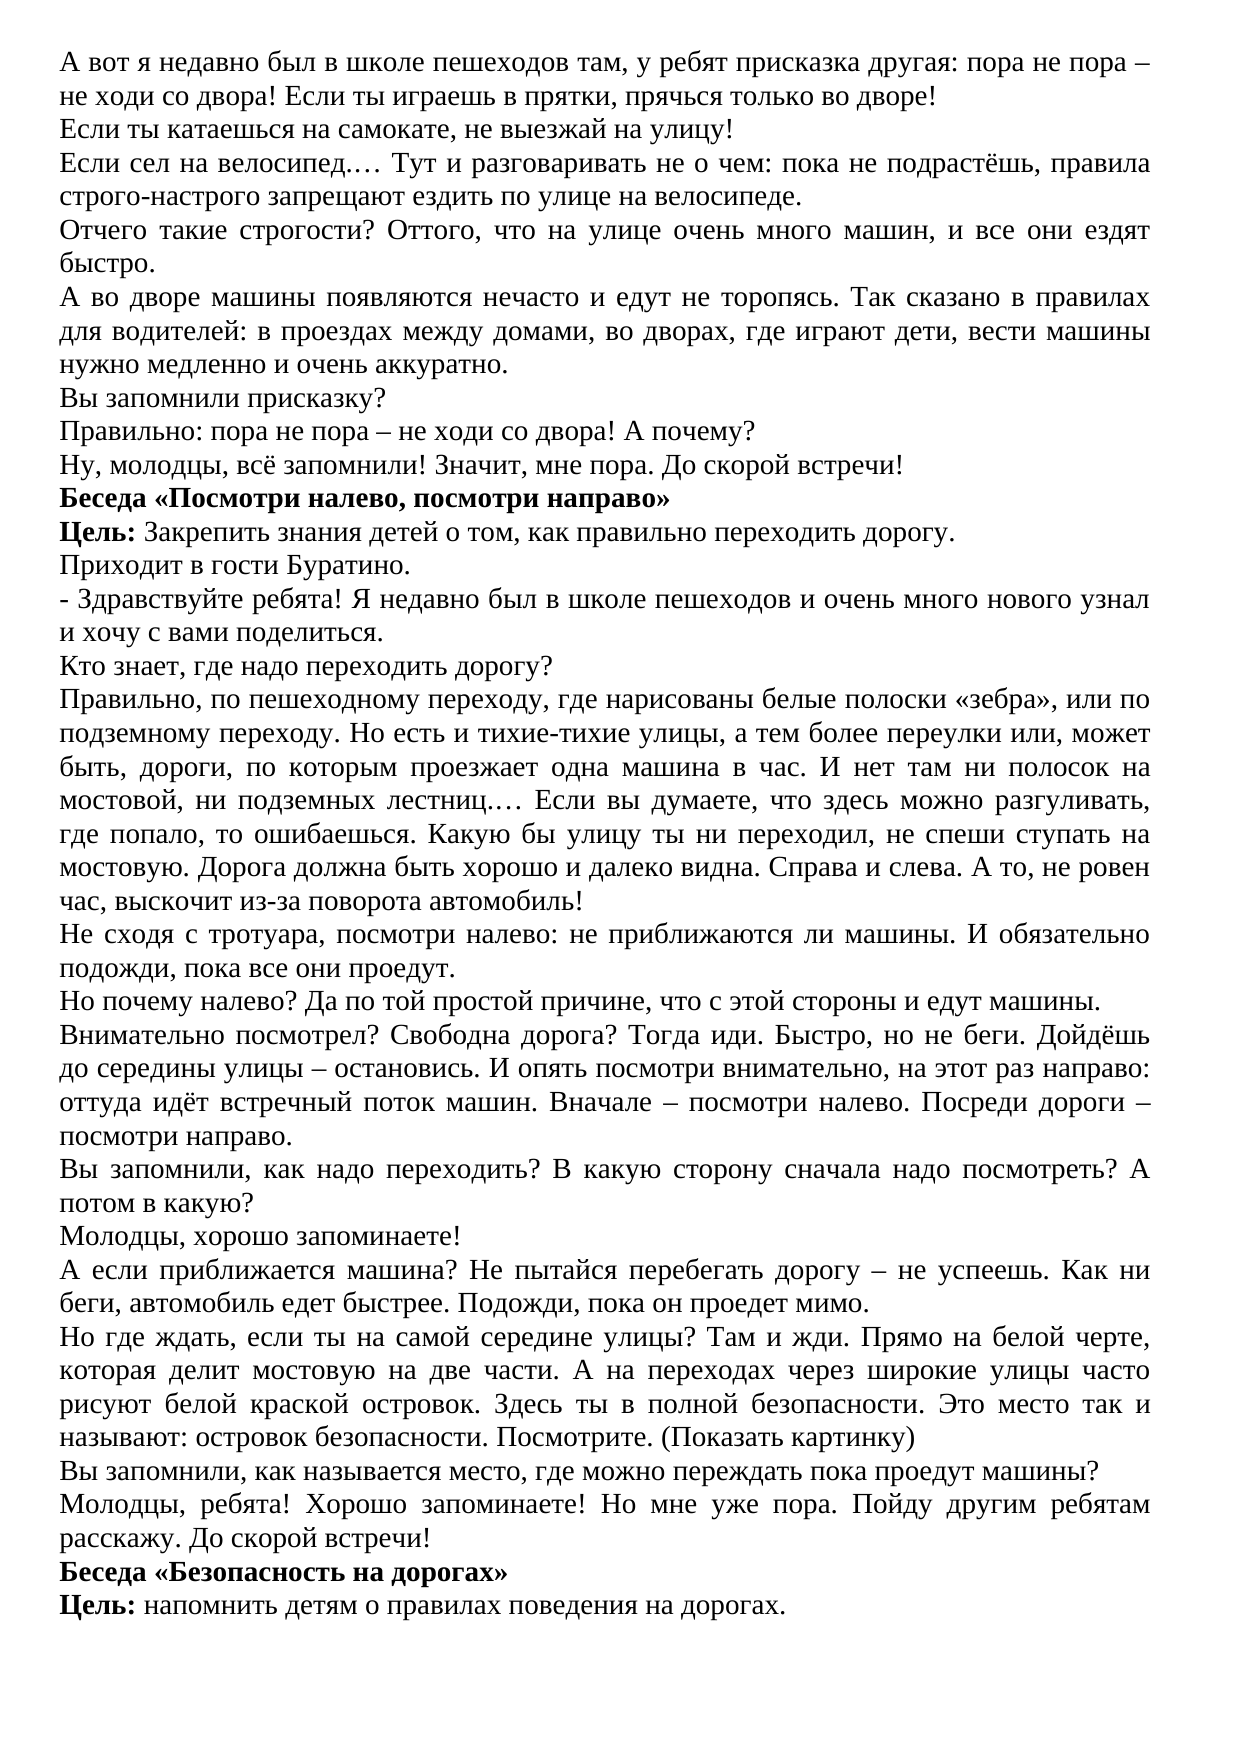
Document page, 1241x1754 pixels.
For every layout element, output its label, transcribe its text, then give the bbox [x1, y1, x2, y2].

text Ну, молодцы, всё запомнили! Значит, мне пора. До скорой встречи! [59, 447, 1152, 480]
text Вы запомнили, как надо переходить? В какую сторону сначала надо посмотреть? А потом в какую? [59, 1151, 1152, 1218]
text Если сел на велосипед.… Тут и разговаривать не о чем: пока не подрастёшь, правила строго-настрого запрещают ездить по улице на велосипеде. [59, 145, 1152, 212]
text А если приближается машина? Не пытайся перебегать дорогу – не успеешь. Как ни беги, автомобиль едет быстрее. Подожди, пока он проедет мимо. [59, 1252, 1152, 1319]
text Но почему налево? Да по той простой причине, что с этой стороны и едут машины. [59, 983, 1152, 1017]
text Молодцы, ребята! Хорошо запоминаете! Но мне уже пора. Пойду другим ребятам расскажу. До скорой встречи! [59, 1487, 1152, 1554]
text Правильно, по пешеходному переходу, где нарисованы белые полоски «зебра», или по подземному переходу. Но есть и тихие-тихие улицы, а тем более переулки или, может быть, дороги, по которым проезжает одна машина в час. И нет там ни полосок на мостовой, ни подземных лестниц.… Если вы думаете, что здесь можно разгуливать, где попало, то ошибаешься. Какую бы улицу ты ни переходил, не спеши ступать на мостовую. Дорога должна быть хорошо и далеко видна. Справа и слева. А то, не ровен час, выскочит из-за поворота автомобиль! [59, 682, 1152, 916]
text Беседа «Посмотри налево, посмотри направо» [59, 480, 1152, 514]
text А во дворе машины появляются нечасто и едут не торопясь. Так сказано в правилах для водителей: в проездах между домами, во дворах, где играют дети, вести машины нужно медленно и очень аккуратно. [59, 279, 1152, 380]
text Не сходя с тротуара, посмотри налево: не приближаются ли машины. И обязательно подожди, пока все они проедут. [59, 916, 1152, 983]
text Кто знает, где надо переходить дорогу? [59, 648, 1152, 682]
text Молодцы, хорошо запоминаете! [59, 1218, 1152, 1252]
text Цель: напомнить детям о правилах поведения на дорогах. [59, 1587, 1152, 1621]
text Беседа «Безопасность на дорогах» [59, 1554, 1152, 1587]
text Вы запомнили, как называется место, где можно переждать пока проедут машины? [59, 1453, 1152, 1487]
text - Здравствуйте ребята! Я недавно был в школе пешеходов и очень много нового узнал и хочу с вами поделиться. [59, 581, 1152, 648]
text Вы запомнили присказку? [59, 380, 1152, 413]
text Отчего такие строгости? Оттого, что на улице очень много машин, и все они ездят быстро. [59, 212, 1152, 279]
text Но где ждать, если ты на самой середине улицы? Там и жди. Прямо на белой черте, которая делит мостовую на две части. А на переходах через широкие улицы часто рисуют белой краской островок. Здесь ты в полной безопасности. Это место так и называют: островок безопасности. Посмотрите. (Показать картинку) [59, 1319, 1152, 1453]
text Внимательно посмотрел? Свободна дорога? Тогда иди. Быстро, но не беги. Дойдёшь до середины улицы – остановись. И опять посмотри внимательно, на этот раз направо: оттуда идёт встречный поток машин. Вначале – посмотри налево. Посреди дороги – посмотри направо. [59, 1017, 1152, 1151]
text А вот я недавно был в школе пешеходов там, у ребят присказка другая: пора не пора – не ходи со двора! Если ты играешь в прятки, прячься только во дворе! [59, 44, 1152, 111]
text Приходит в гости Буратино. [59, 547, 1152, 581]
text Цель: Закрепить знания детей о том, как правильно переходить дорогу. [59, 514, 1152, 547]
text Если ты катаешься на самокате, не выезжай на улицу! [59, 111, 1152, 145]
text Правильно: пора не пора – не ходи со двора! А почему? [59, 413, 1152, 447]
